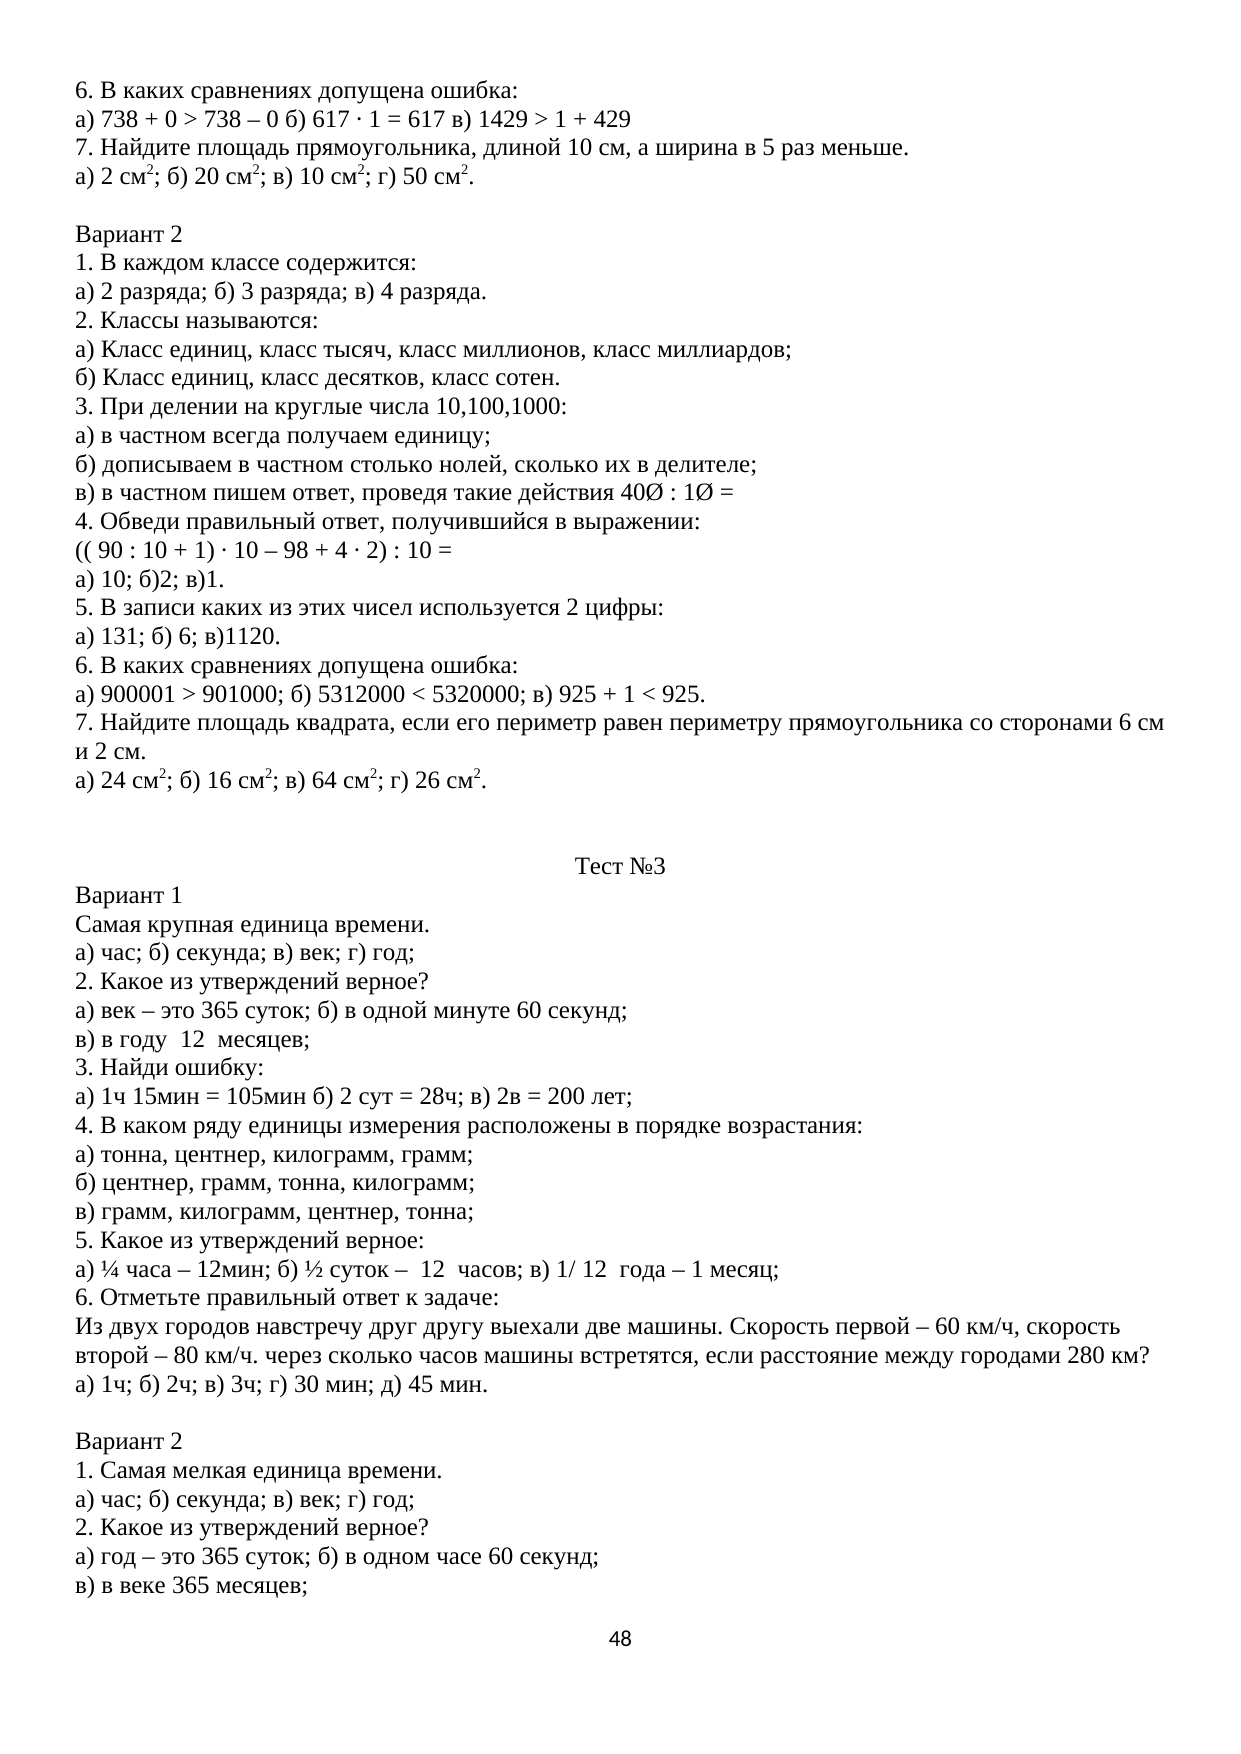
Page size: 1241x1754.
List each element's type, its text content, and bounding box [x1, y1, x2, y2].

text Самая крупная единица времени. [75, 909, 1165, 937]
text б) центнер, грамм, тонна, килограмм; [75, 1167, 1165, 1196]
text а) Класс единиц, класс тысяч, класс миллионов, класс миллиардов; [75, 334, 1165, 362]
text 3. При делении на круглые числа 10,100,1000: [75, 391, 1165, 420]
text б) дописываем в частном столько нолей, сколько их в делителе; [75, 449, 1165, 477]
text а) 2 разряда; б) 3 разряда; в) 4 разряда. [75, 276, 1165, 305]
text а) 1ч 15мин = 105мин б) 2 сут = 28ч; в) 2в = 200 лет; [75, 1081, 1165, 1110]
text а) 131; б) 6; в)1120. [75, 621, 1165, 650]
text 1. Самая мелкая единица времени. [75, 1455, 1165, 1484]
text 6. В каких сравнениях допущена ошибка: [75, 75, 1165, 104]
text а) в частном всегда получаем единицу; [75, 420, 1165, 449]
text а) 900001 > 901000; б) 5312000 < 5320000; в) 925 + 1 < 925. [75, 679, 1165, 707]
text а) 10; б)2; в)1. [75, 564, 1165, 592]
text а) 2 см2; б) 20 см2; в) 10 см2; г) 50 см2. [75, 161, 1165, 190]
text Из двух городов навстречу друг другу выехали две машины. Скорость первой – 60 км/ч, скорость второй – 80 км/ч. через сколько часов машины встретятся, если расстояние между городами 280 км? [75, 1311, 1165, 1369]
text 7. Найдите площадь прямоугольника, длиной 10 см, а ширина в 5 раз меньше. [75, 132, 1165, 161]
text 4. Обведи правильный ответ, получившийся в выражении: [75, 506, 1165, 535]
text 2. Классы называются: [75, 305, 1165, 334]
text а) век – это 365 суток; б) в одной минуте 60 секунд; [75, 995, 1165, 1024]
text 5. Какое из утверждений верное: [75, 1225, 1165, 1254]
text а) тонна, центнер, килограмм, грамм; [75, 1139, 1165, 1167]
text в) в частном пишем ответ, проведя такие действия 40Ø : 1Ø = [75, 477, 1165, 506]
text 4. В каком ряду единицы измерения расположены в порядке возрастания: [75, 1110, 1165, 1139]
text (( 90 : 10 + 1) ∙ 10 – 98 + 4 ∙ 2) : 10 = [75, 535, 1165, 564]
text 1. В каждом классе содержится: [75, 247, 1165, 276]
text а) час; б) секунда; в) век; г) год; [75, 937, 1165, 966]
text в) грамм, килограмм, центнер, тонна; [75, 1196, 1165, 1225]
text а) час; б) секунда; в) век; г) год; [75, 1484, 1165, 1512]
text 7. Найдите площадь квадрата, если его периметр равен периметру прямоугольника со сторонами 6 см и 2 см. [75, 707, 1165, 765]
text в) в веке 365 месяцев; [75, 1570, 1165, 1599]
text 5. В записи каких из этих чисел используется 2 цифры: [75, 592, 1165, 621]
text а) год – это 365 суток; б) в одном часе 60 секунд; [75, 1541, 1165, 1570]
text Вариант 2 [75, 1426, 1165, 1455]
text а) ¼ часа – 12мин; б) ½ суток – 12 часов; в) 1/ 12 года – 1 месяц; [75, 1254, 1165, 1282]
text Вариант 1 [75, 880, 1165, 909]
text 3. Найди ошибку: [75, 1052, 1165, 1081]
text Тест №3 [75, 851, 1165, 880]
text а) 24 см2; б) 16 см2; в) 64 см2; г) 26 см2. [75, 765, 1165, 794]
text 2. Какое из утверждений верное? [75, 1512, 1165, 1541]
text 6. В каких сравнениях допущена ошибка: [75, 650, 1165, 679]
text а) 1ч; б) 2ч; в) 3ч; г) 30 мин; д) 45 мин. [75, 1369, 1165, 1397]
text Вариант 2 [75, 219, 1165, 247]
text б) Класс единиц, класс десятков, класс сотен. [75, 362, 1165, 391]
text а) 738 + 0 > 738 – 0 б) 617 ∙ 1 = 617 в) 1429 > 1 + 429 [75, 104, 1165, 132]
text 2. Какое из утверждений верное? [75, 966, 1165, 995]
text в) в году 12 месяцев; [75, 1024, 1165, 1052]
text 6. Отметьте правильный ответ к задаче: [75, 1282, 1165, 1311]
